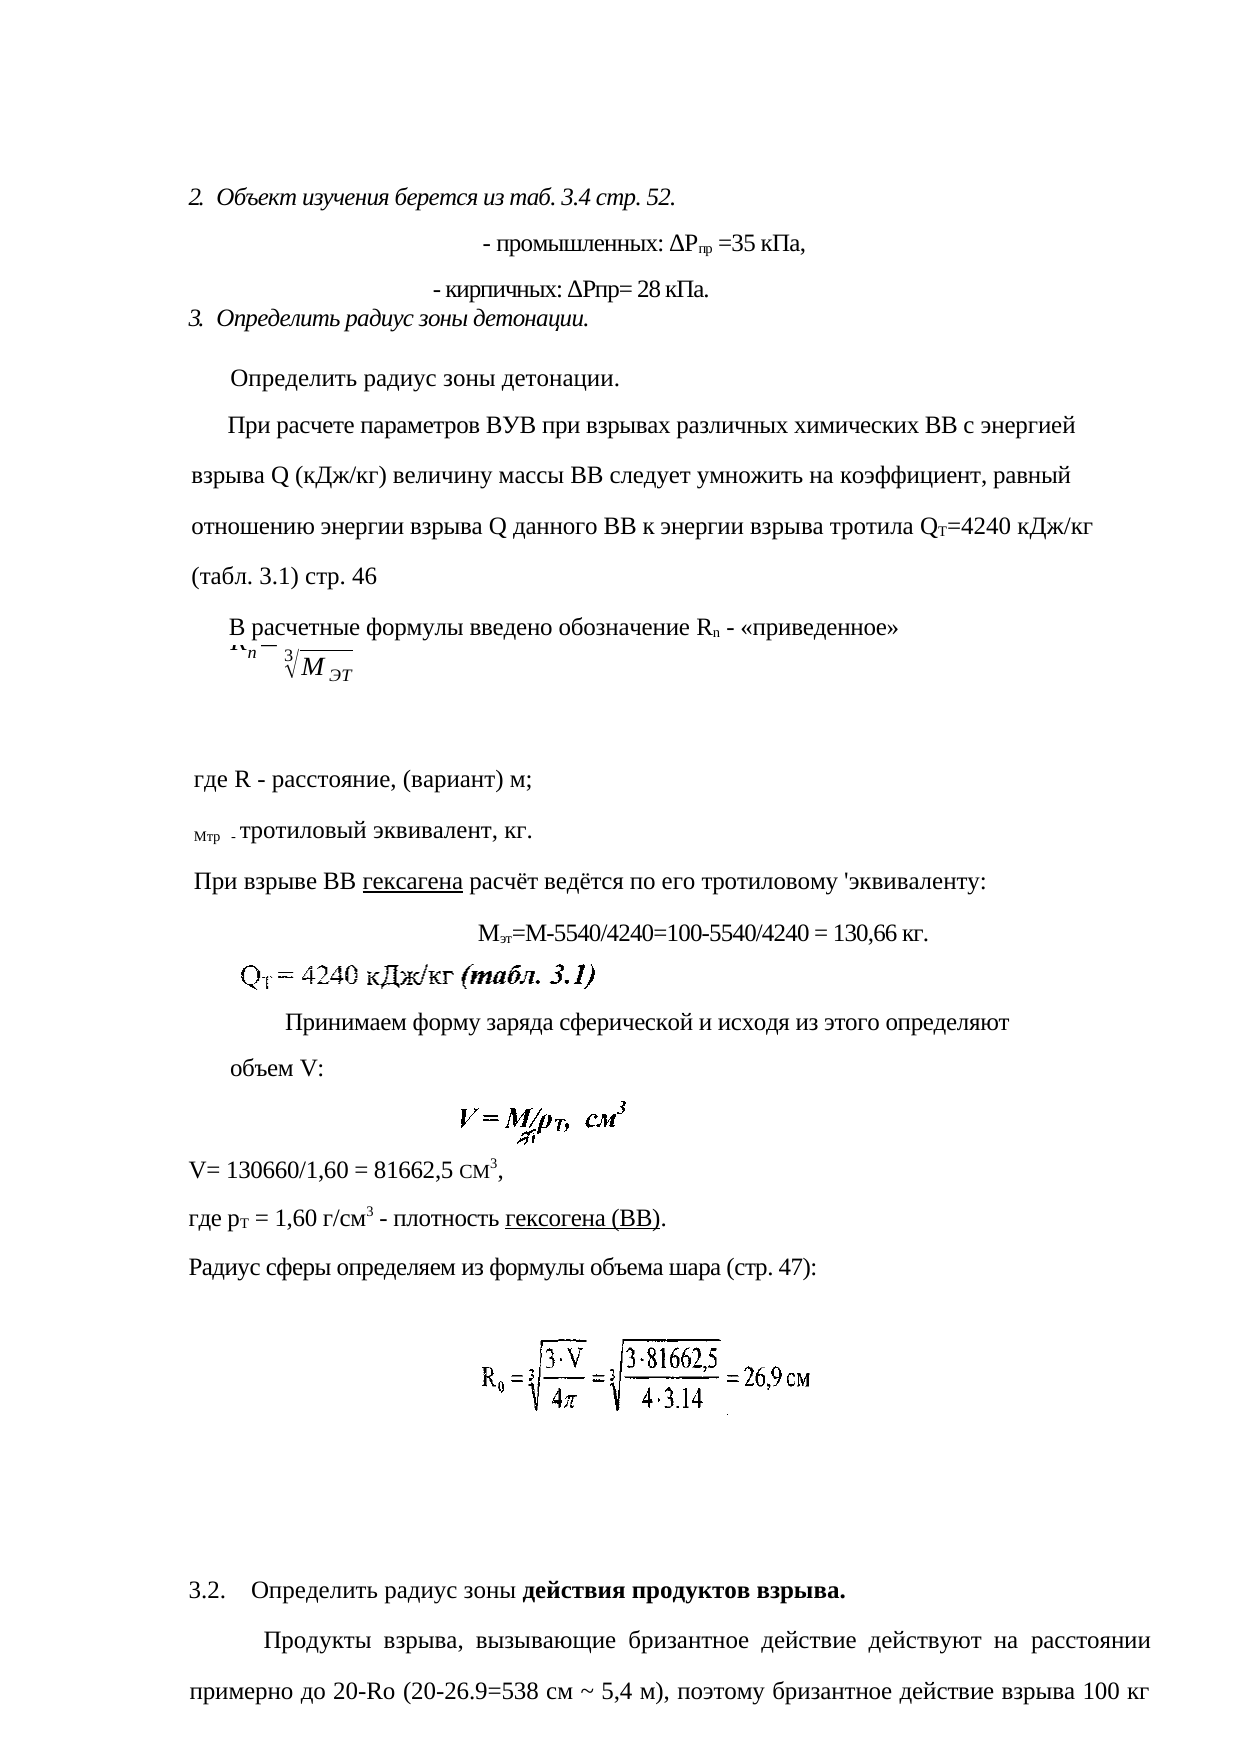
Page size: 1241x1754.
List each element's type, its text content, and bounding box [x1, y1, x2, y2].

picture [453, 1328, 834, 1416]
text где R - расстояние, (вариант) м; [194, 747, 1101, 798]
text При взрыве ВВ гексагена расчёт ведётся по его тротиловому 'эквиваленту: [194, 849, 1101, 900]
text Мтр - тротиловый эквивалент, кг. [194, 798, 1101, 849]
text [189, 1608, 1151, 1709]
text При расчете параметров ВУВ при взрывах различных химических ВВ с энергией взрыва Q (кДж/кг) величину массы ВВ следует умножить на коэффициент, равный отношению энергии взрыва Q данного ВВ к энергии взрыва тротила QT=4240 кДж/кг (табл. 3.1) стр. 46 [191, 393, 1154, 595]
picture [445, 1087, 649, 1150]
text - кирпичных: ΔРпр= 28 кПа. [188, 274, 1154, 303]
picture [218, 951, 612, 997]
text объем V: [230, 1053, 1154, 1082]
text 3. Определить радиус зоны детонации. [188, 303, 1154, 331]
text Радиус сферы определяем из формулы объема шара (стр. 47): [188, 1252, 1154, 1281]
text 3.2. Определить радиус зоны действия продуктов взрыва. [188, 1558, 1154, 1608]
text Мэт=М-5540/4240=100-5540/4240 = . [478, 901, 1154, 952]
text В расчетные формулы введено обозначение Rn - «приведенное» [229, 595, 1154, 645]
text V= 130660/1,60 = 81662,5 cm3, [188, 1087, 1154, 1183]
text - промышленных: ΔРпр =35 кПа, [482, 228, 1154, 256]
text 2. Объект изучения берется из таб. 3.4 стр. 52. [188, 182, 1154, 211]
text Определить радиус зоны детонации. [230, 363, 1154, 392]
text Принимаем форму заряда сферической и исходя из этого определяют [285, 1007, 1154, 1036]
text где рТ = 1,60 г/см3 - плотность гексогена (ВВ). [188, 1203, 1154, 1232]
